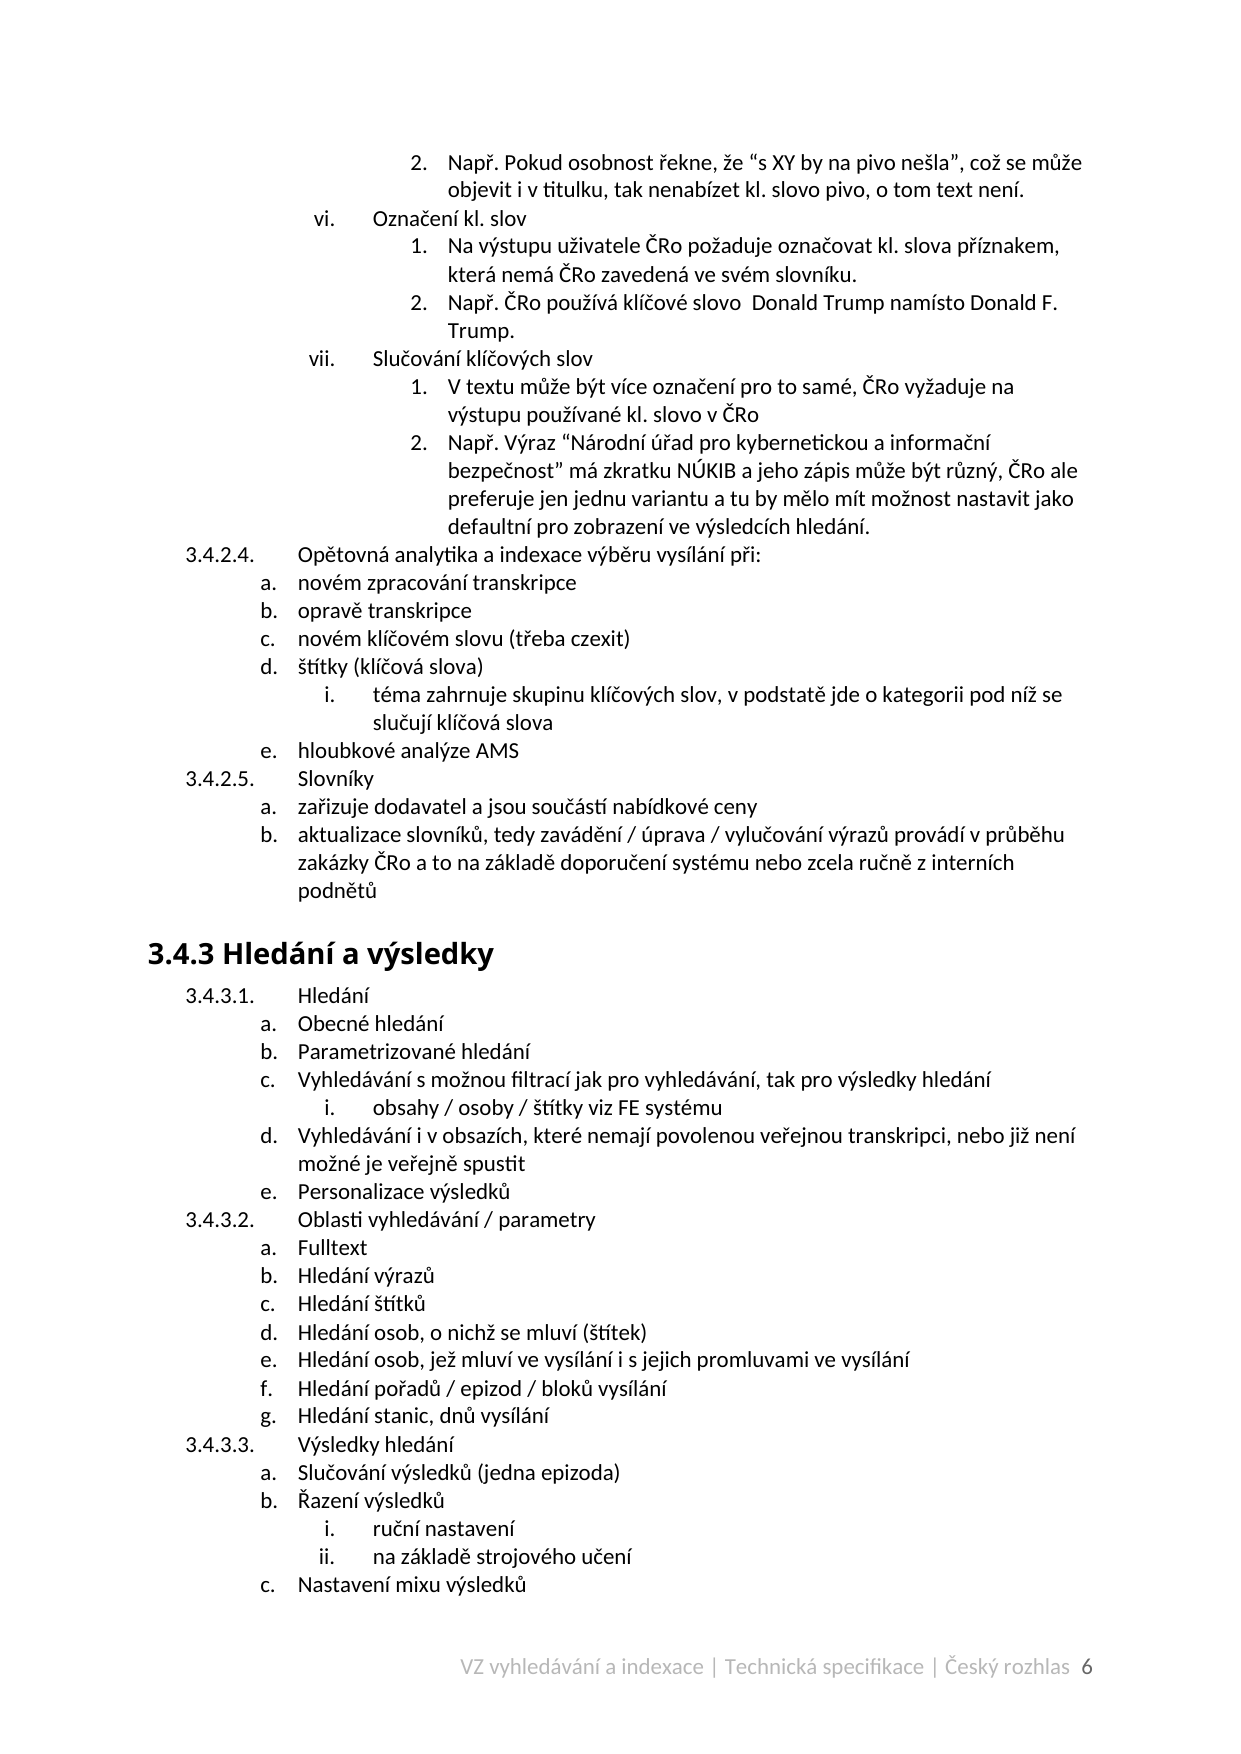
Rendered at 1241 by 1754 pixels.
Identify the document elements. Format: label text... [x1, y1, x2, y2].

list Vyhledávání s možnou filtrací jak pro vyhledávání, tak pro výsledky hledání [260, 1065, 1093, 1093]
list Obecné hledání [260, 1009, 1093, 1037]
list Výsledky hledání [185, 1430, 1093, 1458]
list Opětovná analytika a indexace výběru vysílání při: [185, 540, 1093, 568]
list novém zpracování transkripce [260, 568, 1093, 596]
list Slučování klíčových slov [335, 344, 1093, 372]
list opravě transkripce [260, 596, 1093, 624]
list ruční nastavení [335, 1514, 1093, 1542]
list Oblasti vyhledávání / parametry [185, 1206, 1093, 1233]
list Např. Pokud osobnost řekne, že “s XY by na pivo nešla”, což se může objevit i v titulku, tak nenabízet kl. slovo pivo, o tom text není. [410, 148, 1093, 204]
list Hledání pořadů / epizod / bloků vysílání [260, 1374, 1093, 1402]
list Parametrizované hledání [260, 1037, 1093, 1065]
list na základě strojového učení [335, 1542, 1093, 1570]
list Hledání osob, o nichž se mluví (štítek) [260, 1318, 1093, 1346]
list V textu může být více označení pro to samé, ČRo vyžaduje na výstupu používané kl. slovo v ČRo [410, 372, 1093, 428]
list Slučování výsledků (jedna epizoda) [260, 1458, 1093, 1486]
list novém klíčovém slovu (třeba czexit) [260, 624, 1093, 652]
list Nastavení mixu výsledků [260, 1570, 1093, 1598]
list štítky (klíčová slova) [260, 652, 1093, 680]
list Řazení výsledků [260, 1486, 1093, 1514]
list Např. ČRo používá klíčové slovo Donald Trump namísto Donald F. Trump. [410, 288, 1093, 344]
list Na výstupu uživatele ČRo požaduje označovat kl. slova příznakem, která nemá ČRo zavedená ve svém slovníku. [410, 232, 1093, 288]
list Hledání osob, jež mluví ve vysílání i s jejich promluvami ve vysílání [260, 1346, 1093, 1374]
list aktualizace slovníků, tedy zavádění / úprava / vylučování výrazů provádí v průběhu zakázky ČRo a to na základě doporučení systému nebo zcela ručně z interních podnětů [260, 820, 1093, 904]
list Hledání [185, 981, 1093, 1009]
list téma zahrnuje skupinu klíčových slov, v podstatě jde o kategorii pod níž se slučují klíčová slova [335, 680, 1093, 736]
list Fulltext [260, 1233, 1093, 1262]
list Slovníky [185, 764, 1093, 792]
list Označení kl. slov [335, 204, 1093, 232]
list Hledání štítků [260, 1289, 1093, 1318]
subtitle 3.4.3 Hledání a výsledky [148, 933, 1093, 973]
list hloubkové analýze AMS [260, 736, 1093, 764]
list Např. Výraz “Národní úřad pro kybernetickou a informační bezpečnost” má zkratku NÚKIB a jeho zápis může být různý, ČRo ale preferuje jen jednu variantu a tu by mělo mít možnost nastavit jako defaultní pro zobrazení ve výsledcích hledání. [410, 428, 1093, 540]
list Personalizace výsledků [260, 1177, 1093, 1206]
list obsahy / osoby / štítky viz FE systému [335, 1093, 1093, 1121]
list Vyhledávání i v obsazích, které nemají povolenou veřejnou transkripci, nebo již není možné je veřejně spustit [260, 1121, 1093, 1177]
list Hledání výrazů [260, 1262, 1093, 1289]
list Hledání stanic, dnů vysílání [260, 1402, 1093, 1430]
list zařizuje dodavatel a jsou součástí nabídkové ceny [260, 792, 1093, 820]
